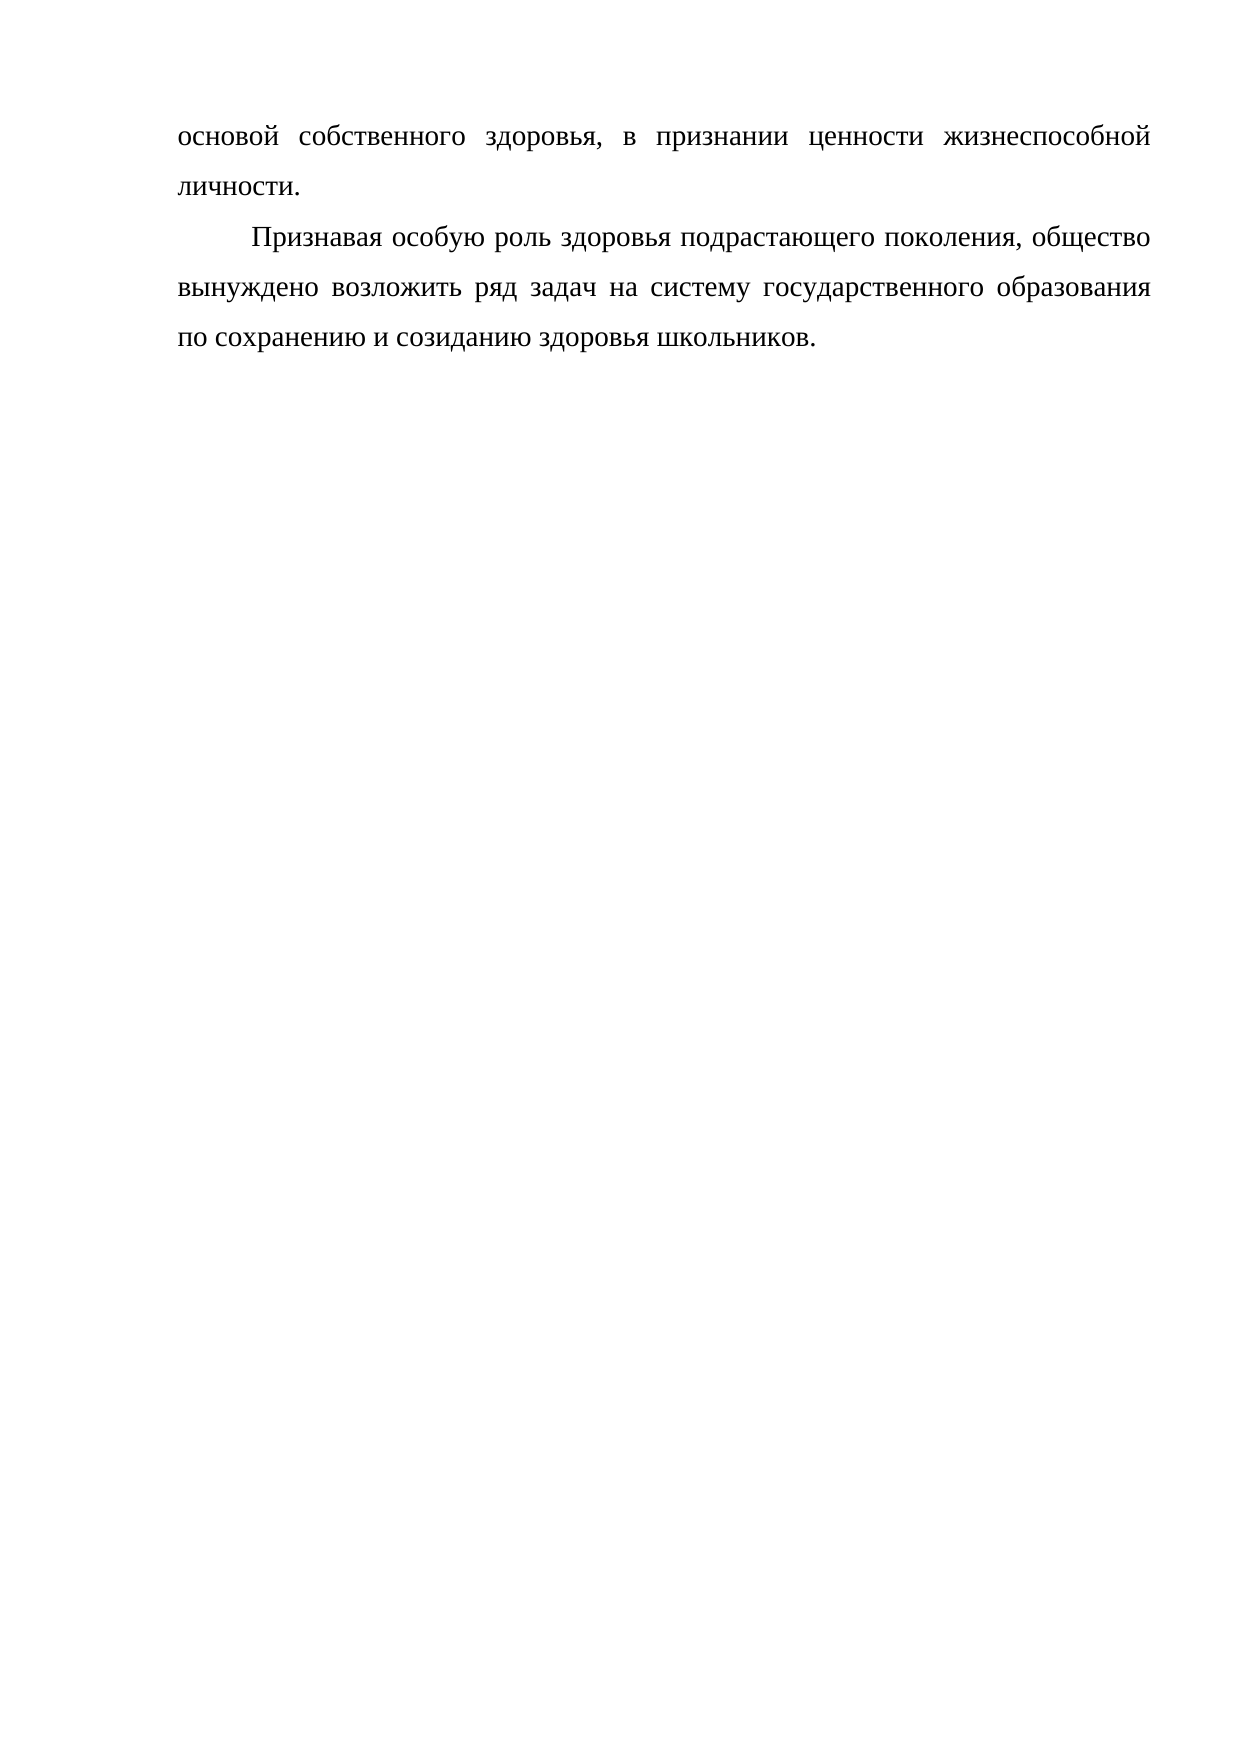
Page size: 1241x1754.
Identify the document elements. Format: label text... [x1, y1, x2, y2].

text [177, 118, 1152, 202]
text Признавая особую роль здоровья подрастающего поколения, общество вынуждено возложить ряд задач на систему государственного образования по сохранению и созиданию здоровья школьников. [177, 219, 1152, 353]
